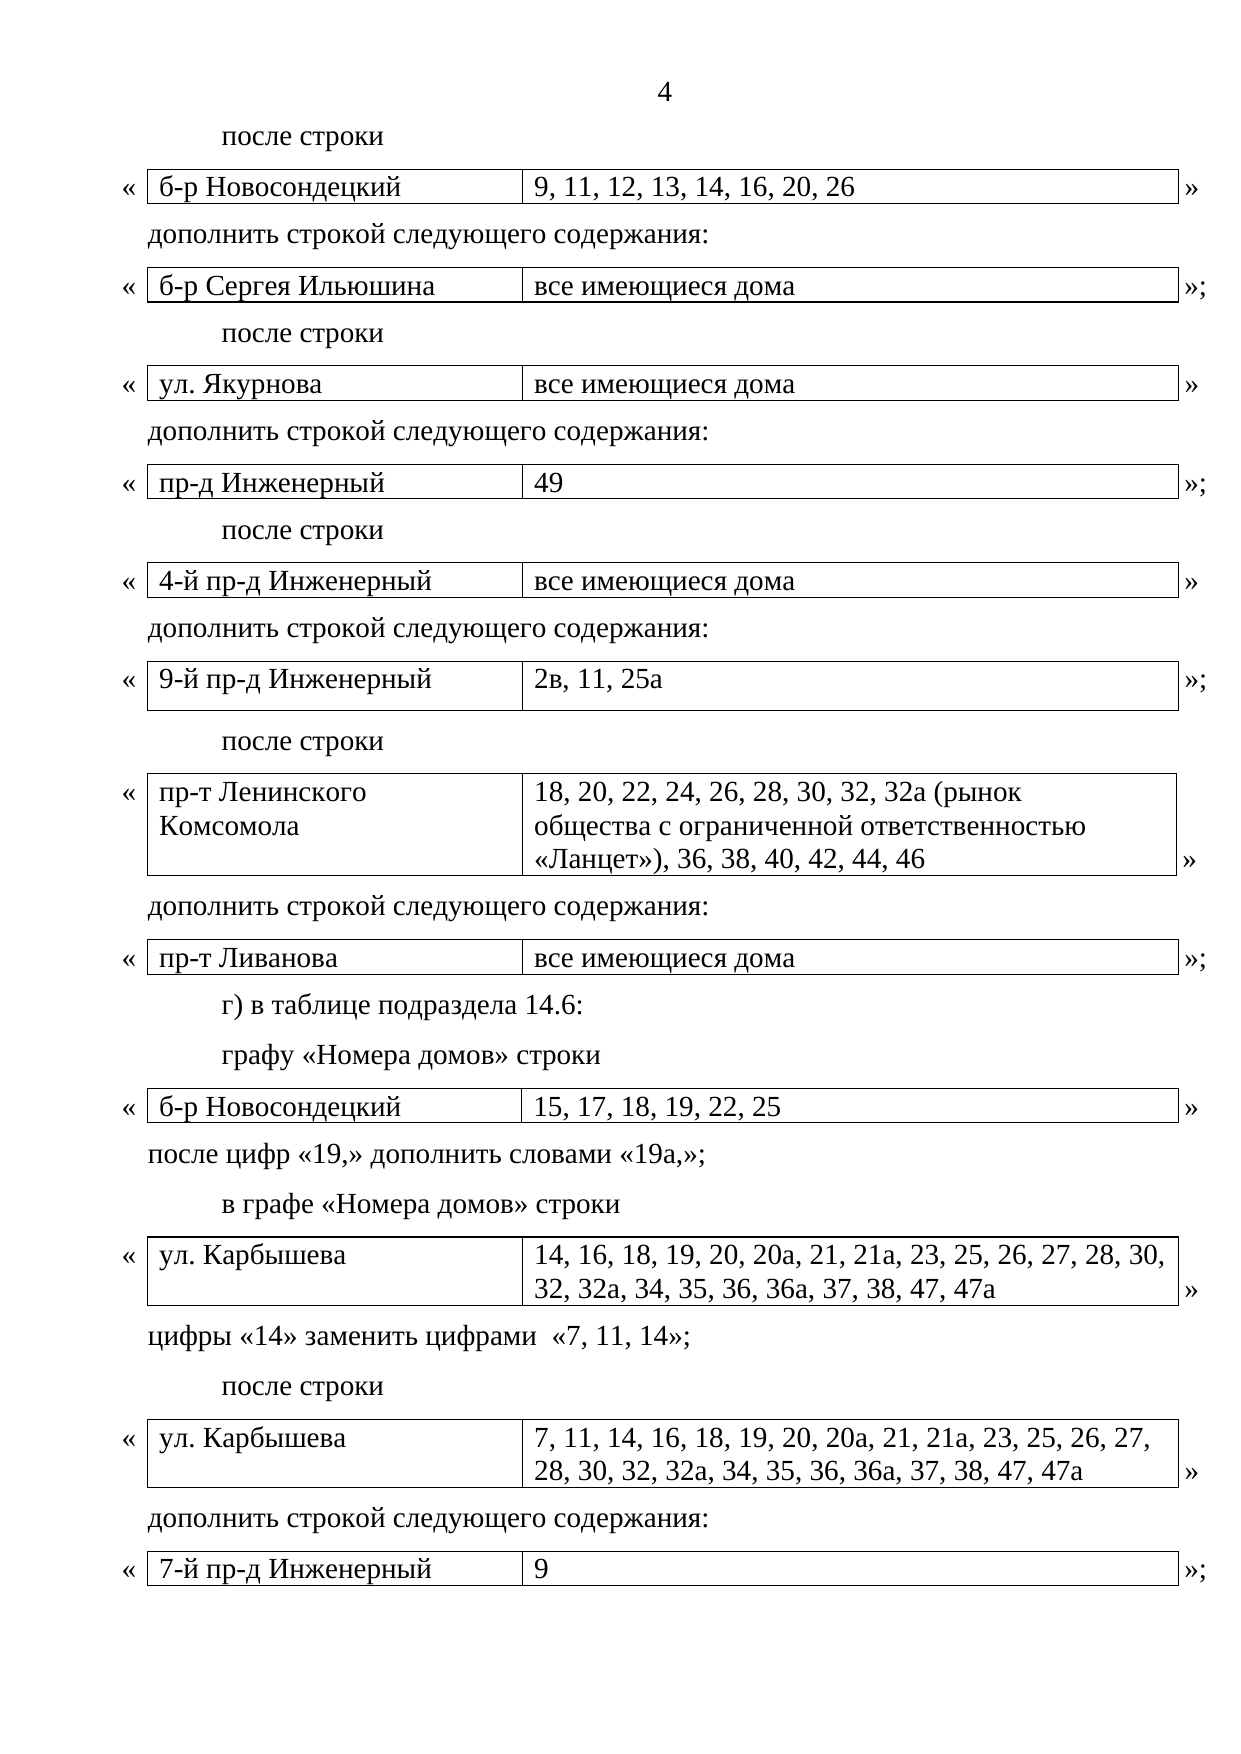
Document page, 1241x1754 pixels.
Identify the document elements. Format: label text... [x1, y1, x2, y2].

table_header 9 [523, 1552, 1178, 1585]
text цифры «14» заменить цифрами «7, 11, 14»; [148, 1318, 1181, 1352]
table_header » [1179, 1088, 1240, 1122]
table_header « [110, 267, 147, 301]
table_header « [110, 773, 147, 875]
text дополнить строкой следующего содержания: [148, 1500, 1181, 1534]
table_header 49 [523, 465, 1178, 498]
text после строки [148, 512, 1181, 545]
table_header 14, 16, 18, 19, 20, 20а, 21, 21а, 23, 25, 26, 27, 28, 30, 32, 32а, 34, 35, 36, 36а, 37, 38, 47, 47а [523, 1238, 1178, 1304]
table_header ул. Карбышева [148, 1238, 522, 1304]
table_header » [1179, 1419, 1240, 1487]
table_header « [110, 365, 147, 400]
table_header 7, 11, 14, 16, 18, 19, 20, 20а, 21, 21а, 23, 25, 26, 27, 28, 30, 32, 32а, 34, 35, 36, 36а, 37, 38, 47, 47а [523, 1420, 1178, 1487]
table_header »; [1179, 1551, 1240, 1585]
text дополнить строкой следующего содержания: [148, 610, 1181, 644]
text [148, 217, 1181, 250]
table_header « [110, 1419, 147, 1487]
table_header »; [1179, 661, 1240, 709]
table_header ул. Якурнова [148, 366, 522, 400]
table_header пр-т Ливанова [148, 940, 522, 973]
table_header « [110, 661, 147, 709]
table_header пр-т Ленинского Комсомола [148, 774, 522, 875]
table_header » [1179, 365, 1240, 400]
table_header 18, 20, 22, 24, 26, 28, 30, 32, 32а (рынок общества с ограниченной ответственностью «Ланцет»), 36, 38, 40, 42, 44, 46 [523, 774, 1176, 875]
table_header » [1179, 169, 1240, 203]
table_header 15, 17, 18, 19, 22, 25 [522, 1089, 1178, 1122]
table_header 7-й пр-д Инженерный [148, 1552, 522, 1585]
table_header » [1177, 773, 1240, 875]
table_header « [110, 562, 147, 597]
table_header » [1179, 562, 1240, 597]
text в графе «Номера домов» строки [148, 1186, 1181, 1219]
text после строки [148, 1368, 1181, 1402]
table_header б-р Сергея Ильюшина [148, 268, 522, 301]
text дополнить строкой следующего содержания: [148, 888, 1181, 922]
text после строки [148, 315, 1181, 348]
table_header ул. Карбышева [148, 1420, 522, 1487]
table_header б-р Новосондецкий [148, 170, 522, 203]
text после цифр «19,» дополнить словами «19а,»; [148, 1136, 1181, 1169]
table_header »; [1179, 939, 1240, 973]
table_header « [110, 1236, 147, 1304]
text дополнить строкой следующего содержания: [148, 413, 1181, 447]
table_header « [110, 1088, 147, 1122]
table_header 2в, 11, 25а [523, 662, 1178, 709]
table_header 9-й пр-д Инженерный [148, 662, 522, 709]
table_header »; [1179, 464, 1240, 498]
table_header « [110, 169, 147, 203]
table_header все имеющиеся дома [523, 366, 1178, 400]
table_header « [110, 939, 147, 973]
table_header все имеющиеся дома [523, 268, 1178, 301]
table_header » [1179, 1236, 1240, 1304]
table_header »; [1179, 267, 1240, 301]
text после строки [148, 723, 1181, 757]
table_header 9, 11, 12, 13, 14, 16, 20, 26 [523, 170, 1178, 203]
table_header все имеющиеся дома [523, 940, 1178, 973]
text после строки [148, 118, 1181, 152]
table_header все имеющиеся дома [523, 563, 1178, 597]
table_header « [110, 1551, 147, 1585]
table_header 4-й пр-д Инженерный [148, 563, 522, 597]
text графу «Номера домов» строки [148, 1037, 1181, 1071]
table_header б-р Новосондецкий [148, 1089, 521, 1122]
text г) в таблице подраздела 14.6: [148, 987, 1181, 1021]
table_header « [110, 464, 147, 498]
table_header пр-д Инженерный [148, 465, 522, 498]
